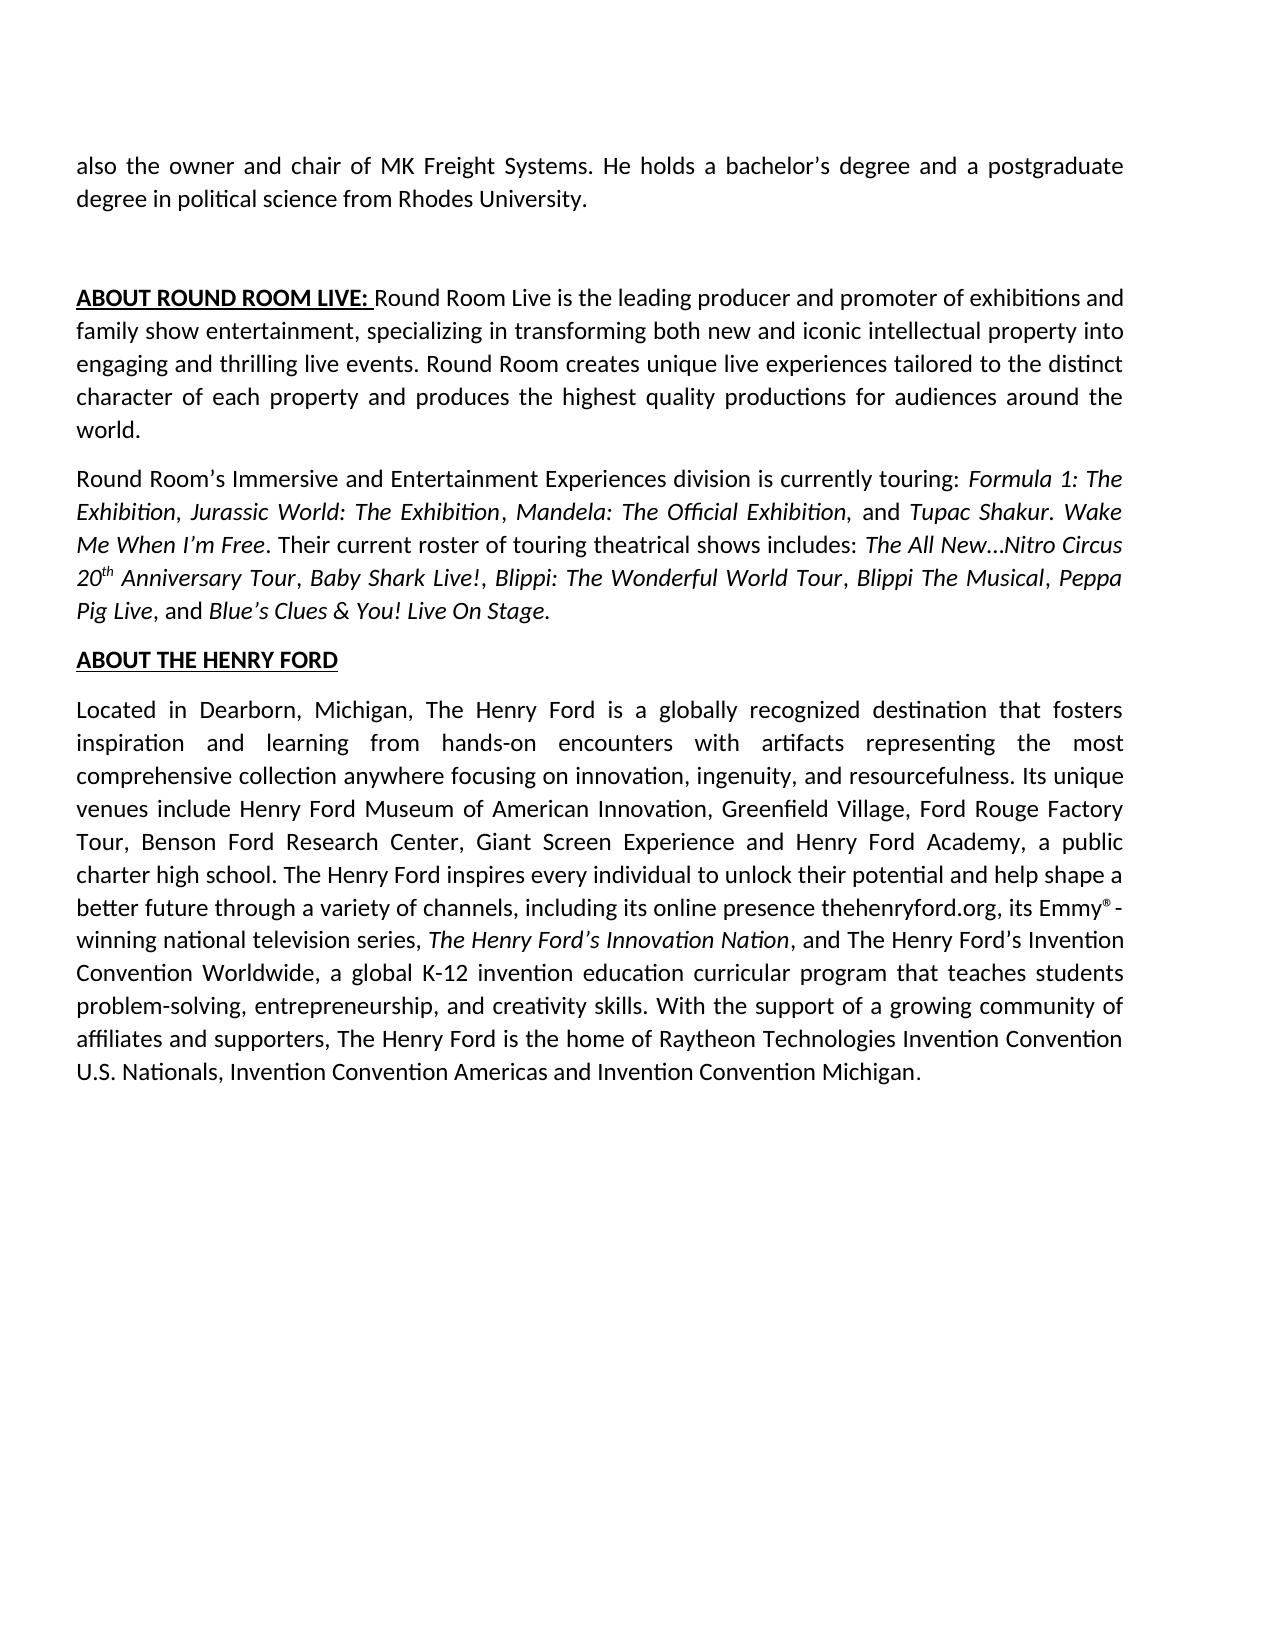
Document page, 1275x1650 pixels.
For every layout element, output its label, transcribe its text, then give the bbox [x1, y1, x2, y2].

text ABOUT THE HENRY FORD [76, 644, 1125, 675]
text Located in Dearborn, Michigan, The Henry Ford is a globally recognized destination that fosters inspiration and learning from hands-on encounters with artifacts representing the most comprehensive collection anywhere focusing on innovation, ingenuity, and resourcefulness. Its unique venues include Henry Ford Museum of American Innovation, Greenfield Village, Ford Rouge Factory Tour, Benson Ford Research Center, Giant Screen Experience and Henry Ford Academy, a public charter high school. The Henry Ford inspires every individual to unlock their potential and help shape a better future through a variety of channels, including its online presence thehenryford.org, its Emmy®-winning national television series, The Henry Ford’s Innovation Nation, and The Henry Ford’s Invention Convention Worldwide, a global K-12 invention education curricular program that teaches students problem-solving, entrepreneurship, and creativity skills. With the support of a growing community of affiliates and supporters, The Henry Ford is the home of Raytheon Technologies Invention Convention U.S. Nationals, Invention Convention Americas and Invention Convention Michigan. [76, 694, 1125, 1087]
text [76, 150, 1125, 213]
text Round Room’s Immersive and Entertainment Experiences division is currently touring: Formula 1: The Exhibition, Jurassic World: The Exhibition, Mandela: The Official Exhibition, and Tupac Shakur. Wake Me When I’m Free. Their current roster of touring theatrical shows includes: The All New…Nitro Circus 20th Anniversary Tour, Baby Shark Live!, Blippi: The Wonderful World Tour, Blippi The Musical, Peppa Pig Live, and Blue’s Clues & You! Live On Stage. [76, 463, 1125, 626]
text ABOUT ROUND ROOM LIVE: Round Room Live is the leading producer and promoter of exhibitions and family show entertainment, specializing in transforming both new and iconic intellectual property into engaging and thrilling live events. Round Room creates unique live experiences tailored to the distinct character of each property and produces the highest quality productions for audiences around the world. [76, 282, 1125, 444]
